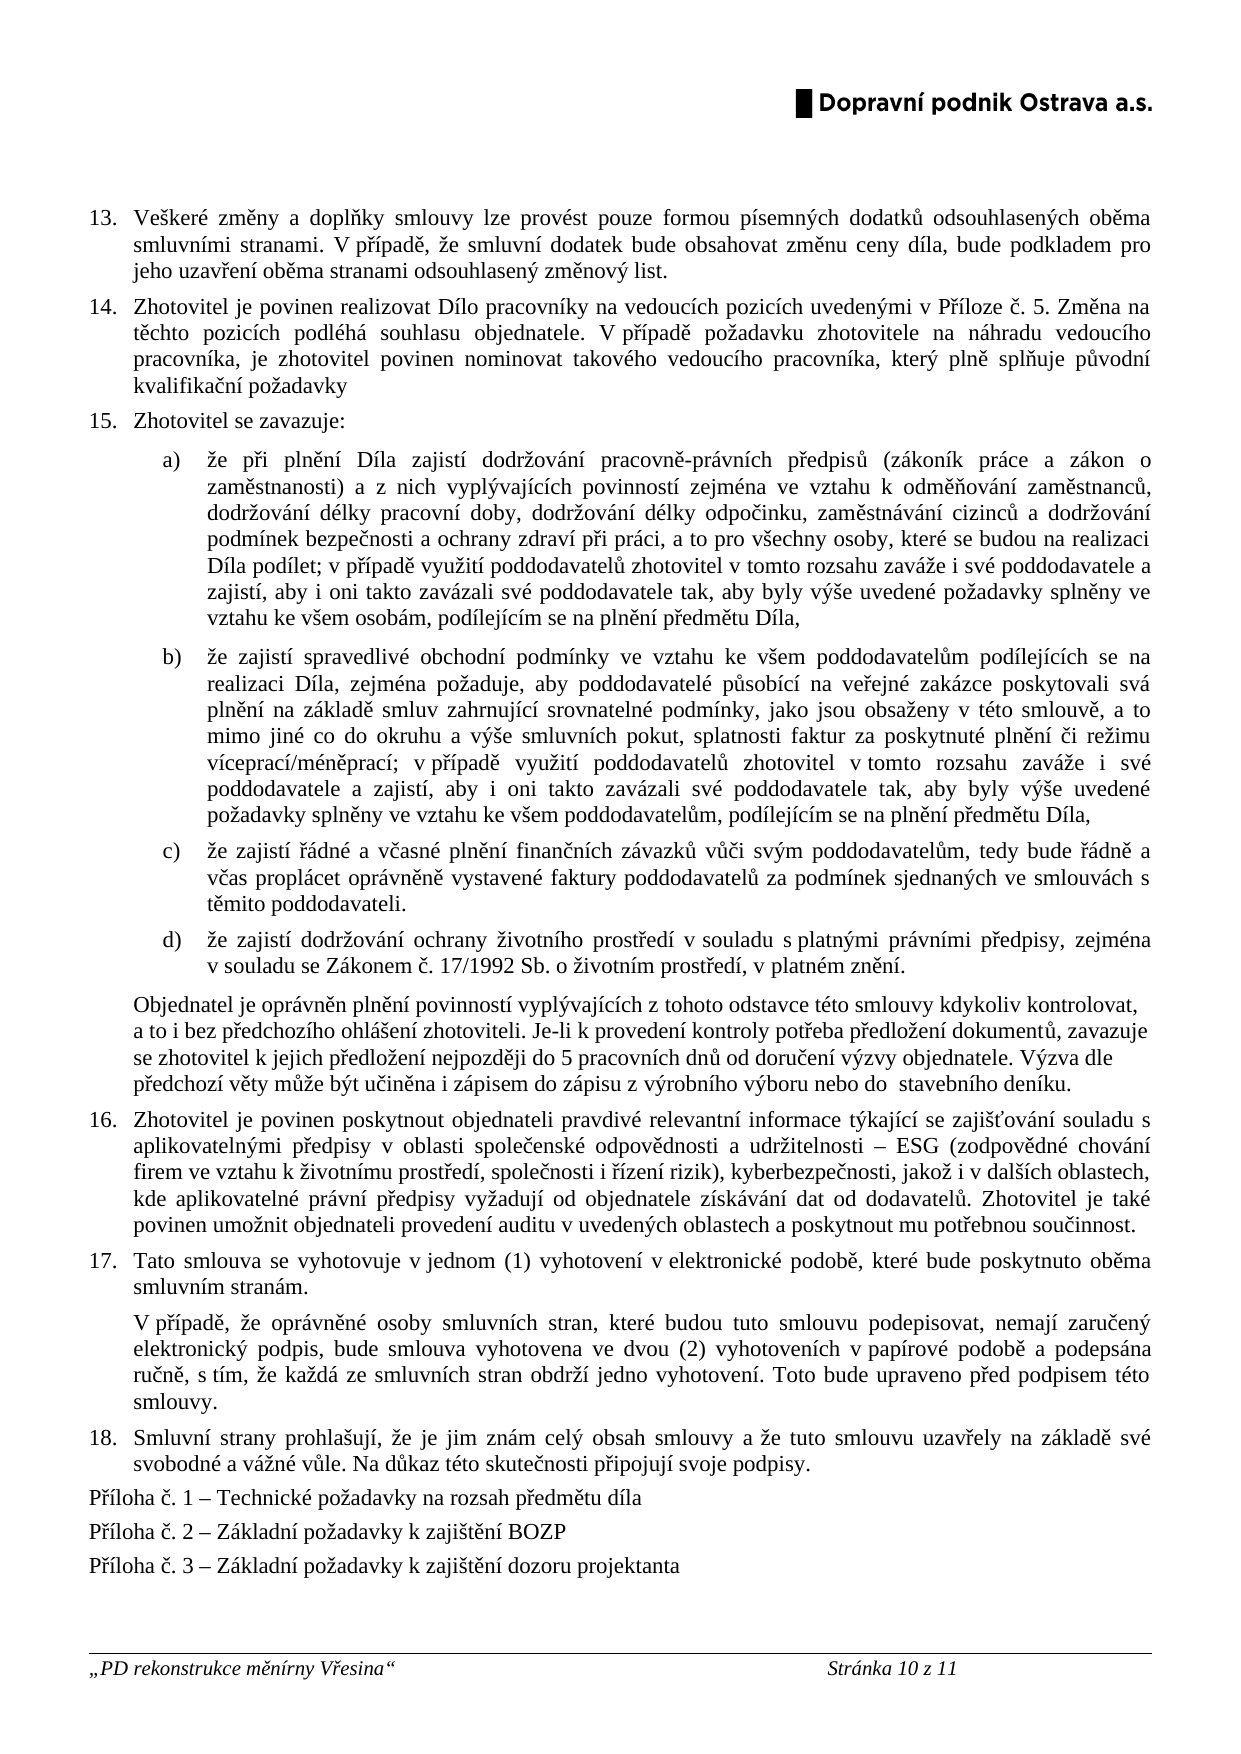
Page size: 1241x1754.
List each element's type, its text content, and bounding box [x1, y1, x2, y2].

list Veškeré změny a doplňky smlouvy lze provést pouze formou písemných dodatků odsouhlasených oběma smluvními stranami. V případě, že smluvní dodatek bude obsahovat změnu ceny díla, bude podkladem pro jeho uzavření oběma stranami odsouhlasený změnový list. [89, 204, 1152, 283]
list Tato smlouva se vyhotovuje v jednom (1) vyhotovení v elektronické podobě, které bude poskytnuto oběma smluvním stranám. [89, 1247, 1152, 1299]
text Příloha č. 1 – Technické požadavky na rozsah předmětu díla [89, 1484, 1180, 1511]
list Zhotovitel je povinen poskytnout objednateli pravdivé relevantní informace týkající se zajišťování souladu s aplikovatelnými předpisy v oblasti společenské odpovědnosti a udržitelnosti – ESG (zodpovědné chování firem ve vztahu k životnímu prostředí, společnosti i řízení rizik), kyberbezpečnosti, jakož i v dalších oblastech, kde aplikovatelné právní předpisy vyžadují od objednatele získávání dat od dodavatelů. Zhotovitel je také povinen umožnit objednateli provedení auditu v uvedených oblastech a poskytnout mu potřebnou součinnost. [89, 1106, 1152, 1237]
text Objednatel je oprávněn plnění povinností vyplývajících z tohoto odstavce této smlouvy kdykoliv kontrolovat, a to i bez předchozího ohlášení zhotoviteli. Je-li k provedení kontroly potřeba předložení dokumentů, zavazuje se zhotovitel k jejich předložení nejpozději do 5 pracovních dnů od doručení výzvy objednatele. Výzva dle předchozí věty může být učiněna i zápisem do zápisu z výrobního výboru nebo do stavebního deníku. [133, 991, 1152, 1096]
text V případě, že oprávněné osoby smluvních stran, které budou tuto smlouvu podepisovat, nemají zaručený elektronický podpis, bude smlouva vyhotovena ve dvou (2) vyhotoveních v papírové podobě a podepsána ručně, s tím, že každá ze smluvních stran obdrží jedno vyhotovení. Toto bude upraveno před podpisem této smlouvy. [133, 1309, 1152, 1414]
list Zhotovitel se zavazuje: [89, 407, 1152, 434]
list Smluvní strany prohlašují, že je jim znám celý obsah smlouvy a že tuto smlouvu uzavřely na základě své svobodné a vážné vůle. Na důkaz této skutečnosti připojují svoje podpisy. [89, 1424, 1152, 1476]
list Zhotovitel je povinen realizovat Dílo pracovníky na vedoucích pozicích uvedenými v Příloze č. 5. Změna na těchto pozicích podléhá souhlasu objednatele. V případě požadavku zhotovitele na náhradu vedoucího pracovníka, je zhotovitel povinen nominovat takového vedoucího pracovníka, který plně splňuje původní kvalifikační požadavky [89, 293, 1152, 398]
picture [795, 89, 1152, 118]
text Příloha č. 2 – Základní požadavky k zajištění BOZP [89, 1518, 1180, 1545]
text Příloha č. 3 – Základní požadavky k zajištění dozoru projektanta [89, 1552, 1180, 1579]
list že zajistí spravedlivé obchodní podmínky ve vztahu ke všem poddodavatelům podílejících se na realizaci Díla, zejména požaduje, aby poddodavatelé působící na veřejné zakázce poskytovali svá plnění na základě smluv zahrnující srovnatelné podmínky, jako jsou obsaženy v této smlouvě, a to mimo jiné co do okruhu a výše smluvních pokut, splatnosti faktur za poskytnuté plnění či režimu víceprací/méněprací; v případě využití poddodavatelů zhotovitel v tomto rozsahu zaváže i své poddodavatele a zajistí, aby i oni takto zavázali své poddodavatele tak, aby byly výše uvedené požadavky splněny ve vztahu ke všem poddodavatelům, podílejícím se na plnění předmětu Díla, [162, 643, 1152, 828]
list že zajistí řádné a včasné plnění finančních závazků vůči svým poddodavatelům, tedy bude řádně a včas proplácet oprávněně vystavené faktury poddodavatelů za podmínek sjednaných ve smlouvách s těmito poddodavateli. [162, 837, 1152, 916]
list že zajistí dodržování ochrany životního prostředí v souladu s platnými právními předpisy, zejména v souladu se Zákonem č. 17/1992 Sb. o životním prostředí, v platném znění. [162, 926, 1152, 978]
list že při plnění Díla zajistí dodržování pracovně-právních předpisů (zákoník práce a zákon o zaměstnanosti) a z nich vyplývajících povinností zejména ve vztahu k odměňování zaměstnanců, dodržování délky pracovní doby, dodržování délky odpočinku, zaměstnávání cizinců a dodržování podmínek bezpečnosti a ochrany zdraví při práci, a to pro všechny osoby, které se budou na realizaci Díla podílet; v případě využití poddodavatelů zhotovitel v tomto rozsahu zaváže i své poddodavatele a zajistí, aby i oni takto zavázali své poddodavatele tak, aby byly výše uvedené požadavky splněny ve vztahu ke všem osobám, podílejícím se na plnění předmětu Díla, [162, 446, 1152, 631]
